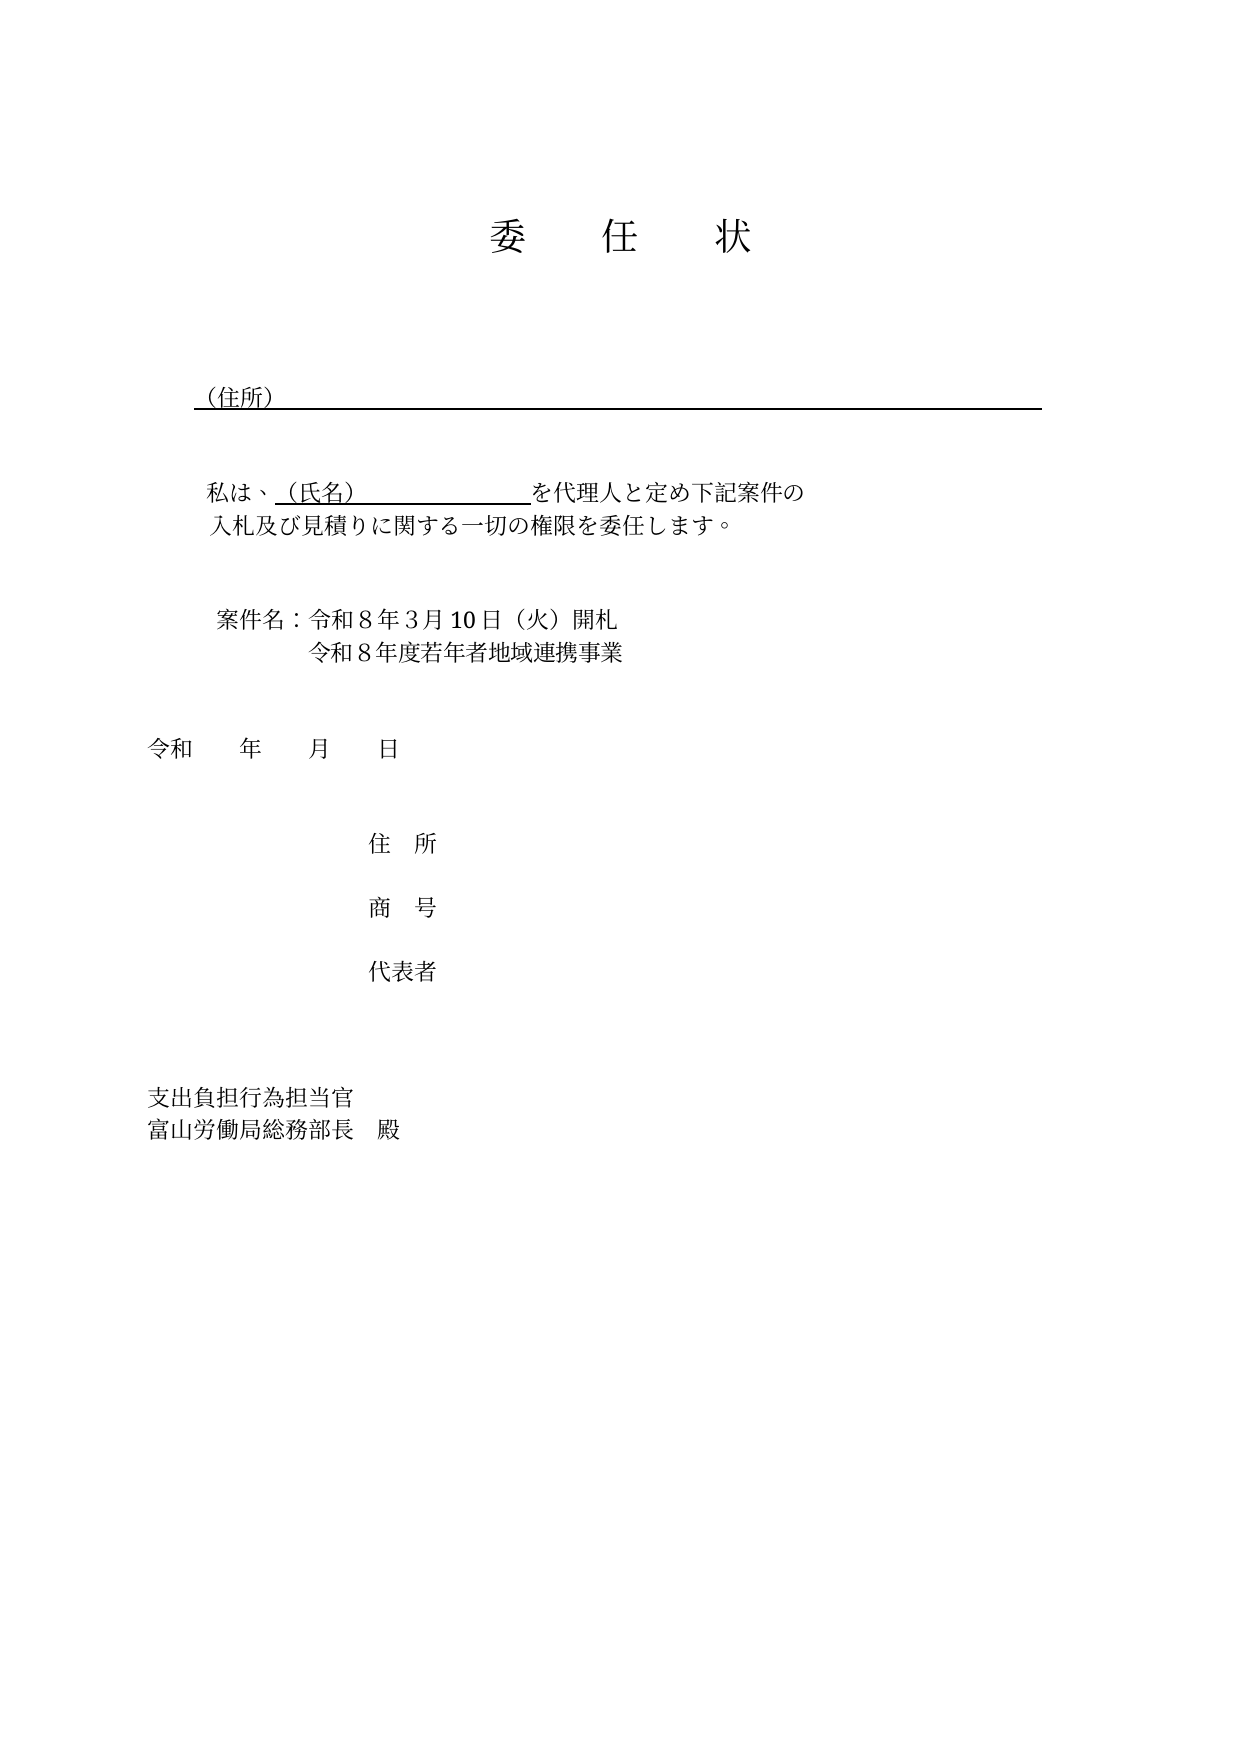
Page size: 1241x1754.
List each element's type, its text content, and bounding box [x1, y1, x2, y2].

text 住 所 [148, 826, 1092, 859]
text 令和 年 月 日 [148, 731, 1092, 763]
text 案件名：令和８年３月10日（火）開札 [148, 602, 1092, 635]
text 支出負担行為担当官 [148, 1079, 1092, 1112]
text （住所） [148, 380, 1092, 413]
text 委 任 状 [148, 207, 1092, 261]
text 商 号 [148, 890, 1092, 923]
text 私は、（氏名） を代理人と定め下記案件の [148, 475, 1092, 508]
text 令和８年度若年者地域連携事業 [148, 635, 1092, 668]
text 富山労働局総務部長 殿 [148, 1112, 1092, 1145]
text 代表者 [148, 954, 1092, 987]
text 入札及び見積りに関する一切の権限を委任します。 [148, 508, 1092, 541]
